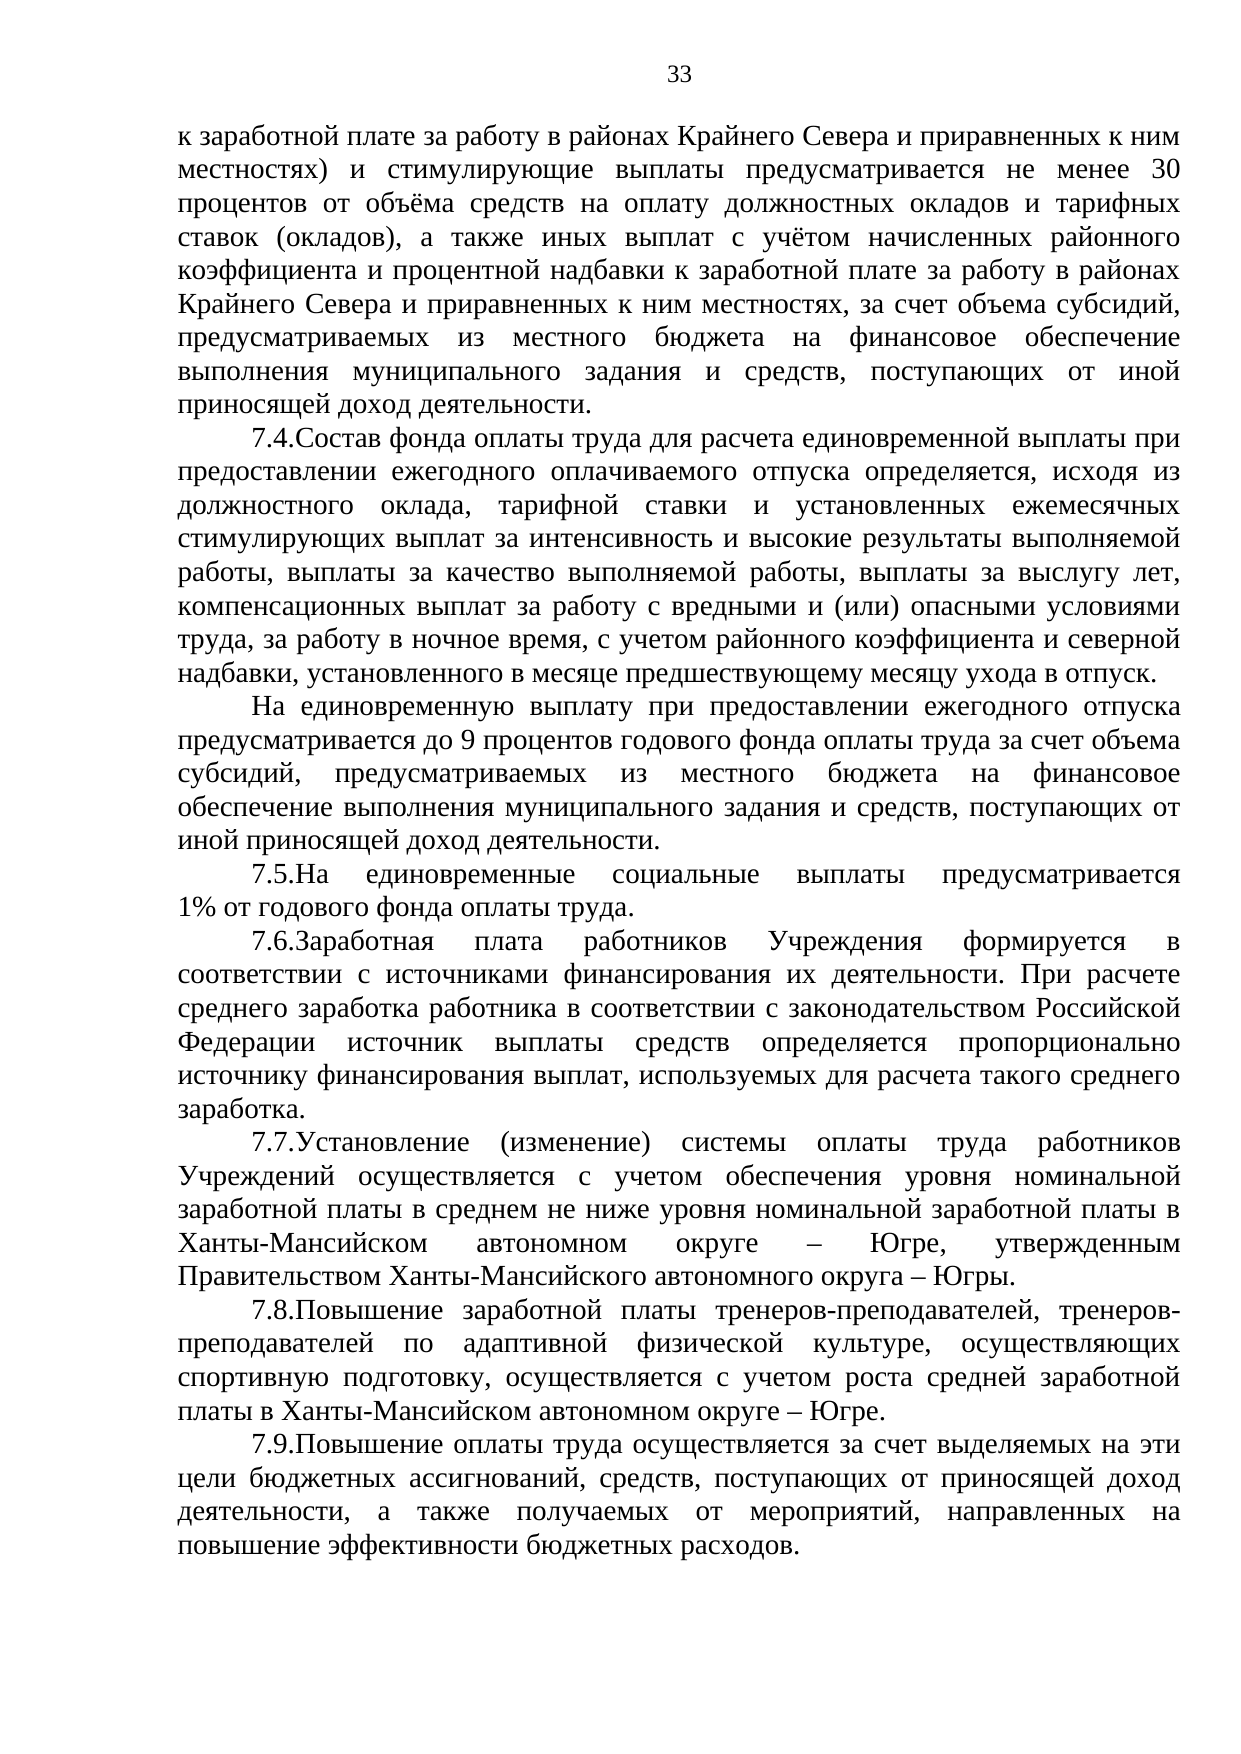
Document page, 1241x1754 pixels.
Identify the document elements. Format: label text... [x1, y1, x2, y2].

text 7.6.Заработная плата работников Учреждения формируется в соответствии с источниками финансирования их деятельности. При расчете среднего заработка работника в соответствии с законодательством Российской Федерации источник выплаты средств определяется пропорционально источнику финансирования выплат, используемых для расчета такого среднего заработка. [177, 923, 1181, 1124]
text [177, 118, 1181, 420]
text 7.8.Повышение заработной платы тренеров-преподавателей, тренеров-преподавателей по адаптивной физической культуре, осуществляющих спортивную подготовку, осуществляется с учетом роста средней заработной платы в Ханты-Мансийском автономном округе – Югре. [177, 1292, 1181, 1426]
text На единовременную выплату при предоставлении ежегодного отпуска предусматривается до 9 процентов годового фонда оплаты труда за счет объема субсидий, предусматриваемых из местного бюджета на финансовое обеспечение выполнения муниципального задания и средств, поступающих от иной приносящей доход деятельности. [177, 688, 1181, 856]
text 7.9.Повышение оплаты труда осуществляется за счет выделяемых на эти цели бюджетных ассигнований, средств, поступающих от приносящей доход деятельности, а также получаемых от мероприятий, направленных на повышение эффективности бюджетных расходов. [177, 1426, 1181, 1560]
text 7.4.Состав фонда оплаты труда для расчета единовременной выплаты при предоставлении ежегодного оплачиваемого отпуска определяется, исходя из должностного оклада, тарифной ставки и установленных ежемесячных стимулирующих выплат за интенсивность и высокие результаты выполняемой работы, выплаты за качество выполняемой работы, выплаты за выслугу лет, компенсационных выплат за работу с вредными и (или) опасными условиями труда, за работу в ночное время, с учетом районного коэффициента и северной надбавки, установленного в месяце предшествующему месяцу ухода в отпуск. [177, 420, 1181, 688]
text 7.7.Установление (изменение) системы оплаты труда работников Учреждений осуществляется с учетом обеспечения уровня номинальной заработной платы в среднем не ниже уровня номинальной заработной платы в Ханты-Мансийском автономном округе – Югре, утвержденным Правительством Ханты-Мансийского автономного округа – Югры. [177, 1124, 1181, 1292]
text 7.5.На единовременные социальные выплаты предусматривается 1% от годового фонда оплаты труда. [177, 856, 1181, 923]
